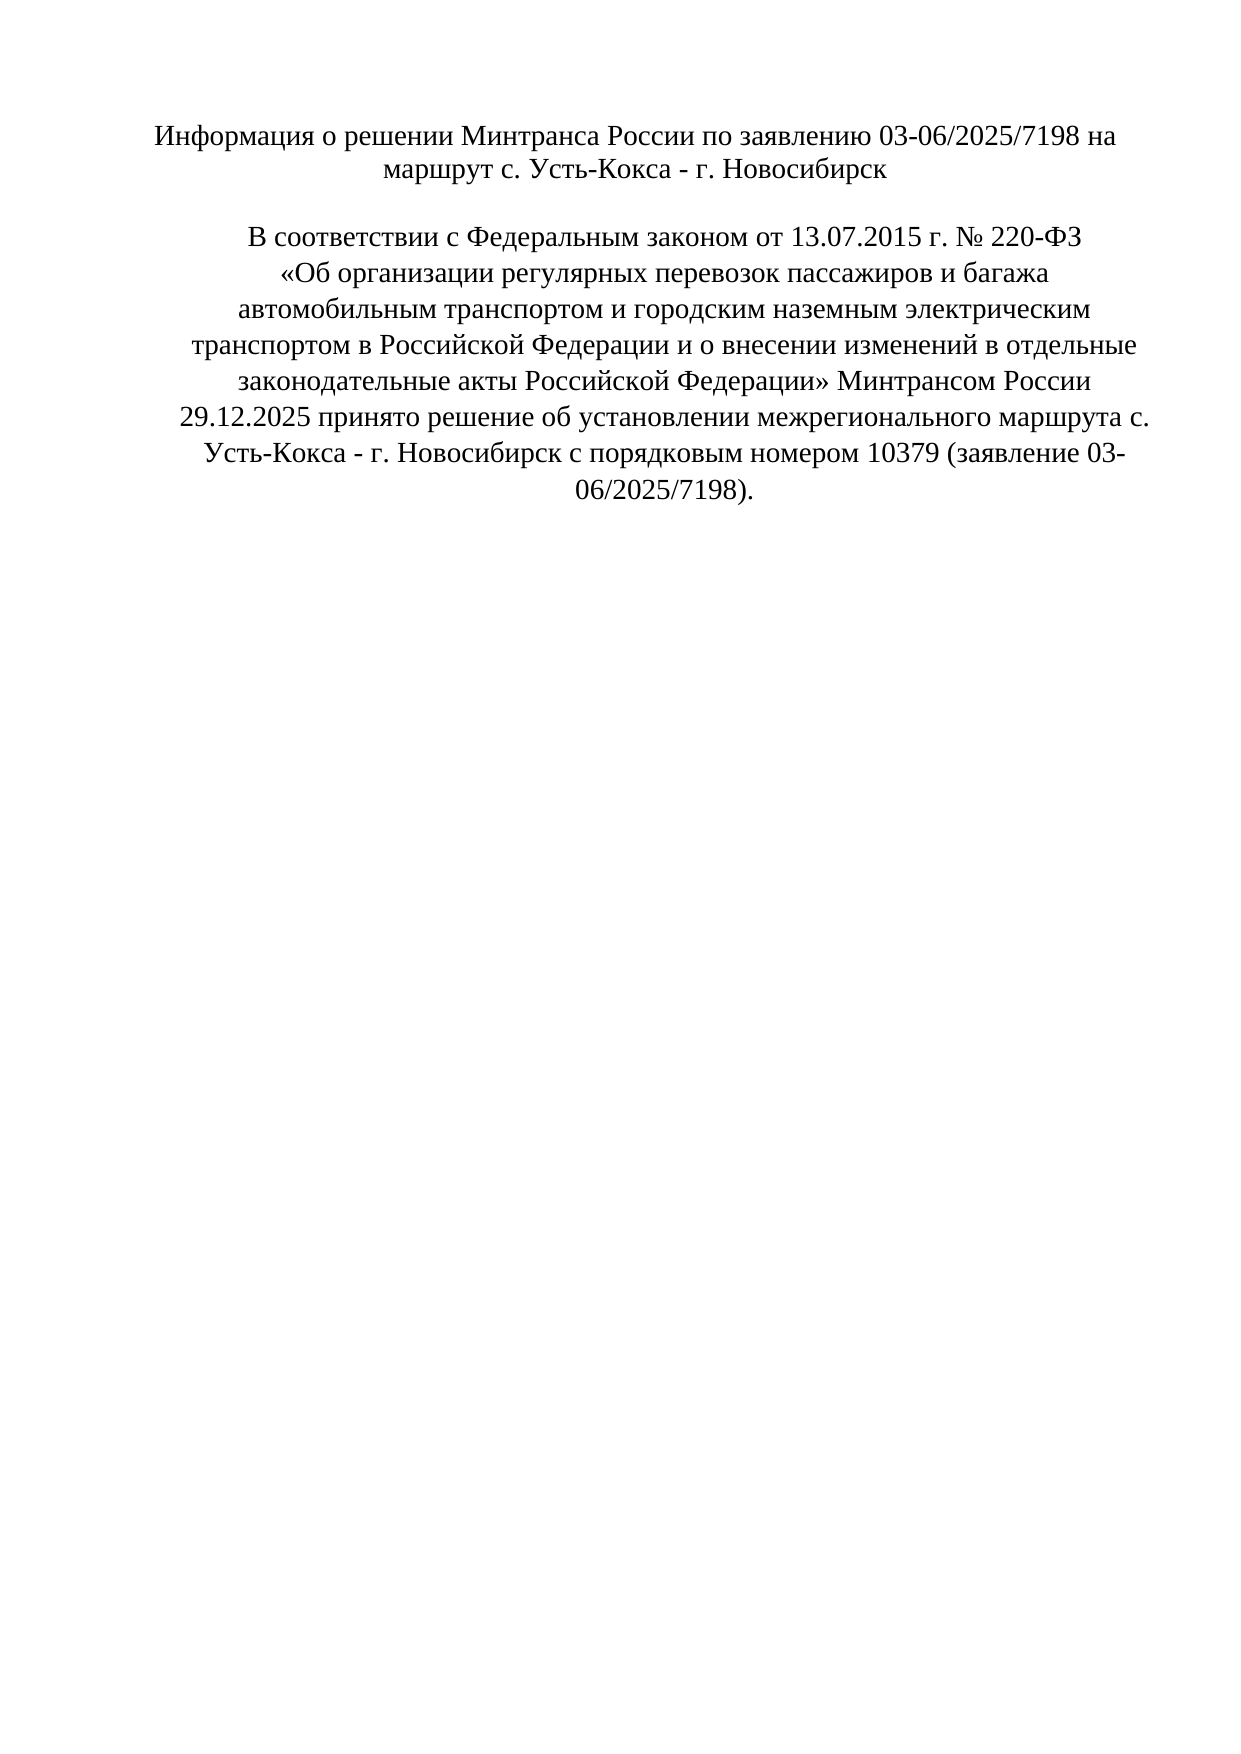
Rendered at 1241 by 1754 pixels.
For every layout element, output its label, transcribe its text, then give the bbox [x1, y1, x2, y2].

text Информация о решении Минтранса России по заявлению 03-06/2025/7198 на маршрут с. Усть-Кокса - г. Новосибирск [118, 118, 1152, 185]
text В соответствии с Федеральным законом от 13.07.2015 г. № 220-ФЗ «Об организации регулярных перевозок пассажиров и багажа автомобильным транспортом и городским наземным электрическим транспортом в Российской Федерации и о внесении изменений в отдельные законодательные акты Российской Федерации» Минтрансом России 29.12.2025 принято решение об установлении межрегионального маршрута с. Усть-Кокса - г. Новосибирск с порядковым номером 10379 (заявление 03-06/2025/7198). [177, 219, 1152, 505]
